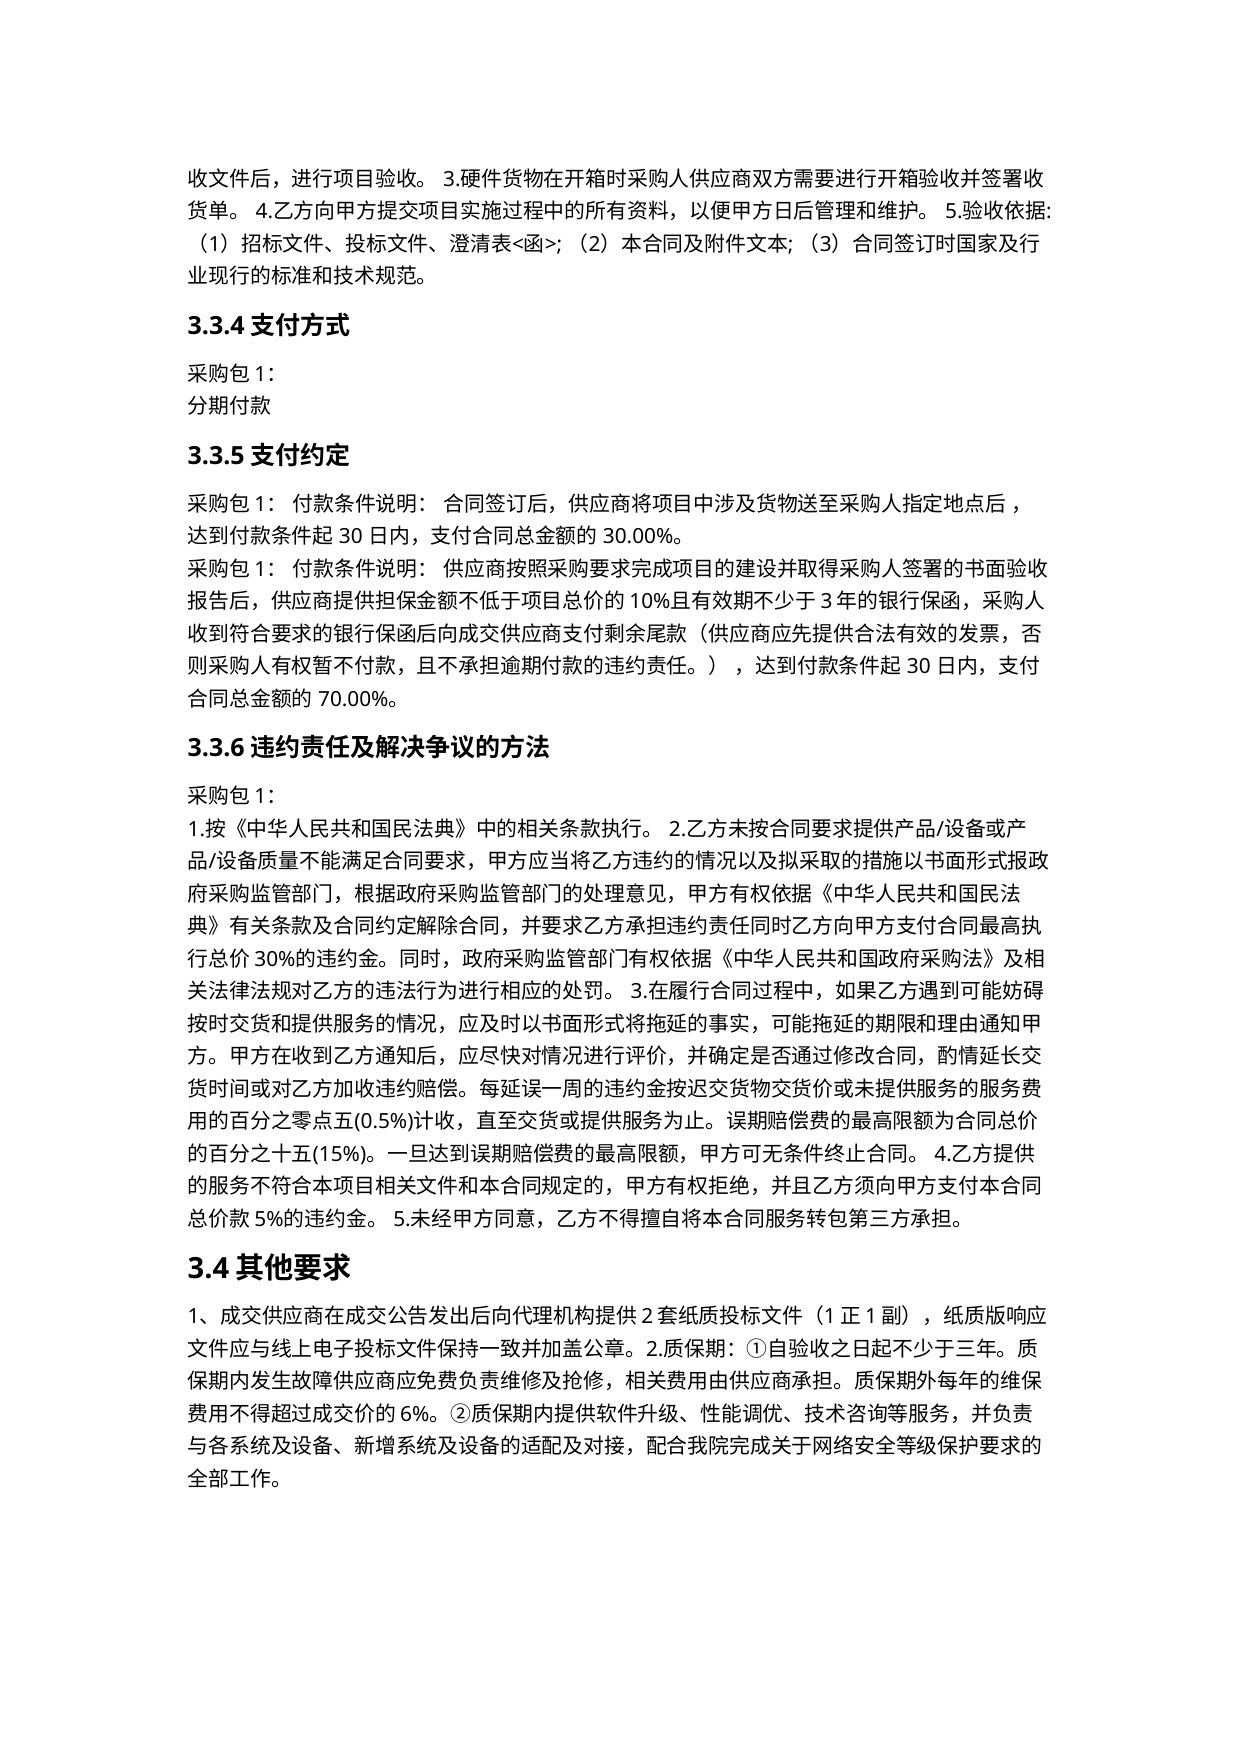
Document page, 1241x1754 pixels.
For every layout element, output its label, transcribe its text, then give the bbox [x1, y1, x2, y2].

text 1.按《中华人民共和国民法典》中的相关条款执行。 2.乙方未按合同要求提供产品/设备或产品/设备质量不能满足合同要求，甲方应当将乙方违约的情况以及拟采取的措施以书面形式报政府采购监管部门，根据政府采购监管部门的处理意见，甲方有权依据《中华人民共和国民法典》有关条款及合同约定解除合同，并要求乙方承担违约责任同时乙方向甲方支付合同最高执行总价30%的违约金。同时，政府采购监管部门有权依据《中华人民共和国政府采购法》及相关法律法规对乙方的违法行为进行相应的处罚。 3.在履行合同过程中，如果乙方遇到可能妨碍按时交货和提供服务的情况，应及时以书面形式将拖延的事实，可能拖延的期限和理由通知甲方。甲方在收到乙方通知后，应尽快对情况进行评价，并确定是否通过修改合同，酌情延长交货时间或对乙方加收违约赔偿。每延误一周的违约金按迟交货物交货价或未提供服务的服务费用的百分之零点五(0.5%)计收，直至交货或提供服务为止。误期赔偿费的最高限额为合同总价的百分之十五(15%)。一旦达到误期赔偿费的最高限额，甲方可无条件终止合同。 4.乙方提供的服务不符合本项目相关文件和本合同规定的，甲方有权拒绝，并且乙方须向甲方支付本合同总价款5%的违约金。 5.未经甲方同意，乙方不得擅自将本合同服务转包第三方承担。 [187, 812, 1053, 1234]
text 3.3.4支付方式 [187, 292, 1053, 357]
text 采购包1： 付款条件说明： 供应商按照采购要求完成项目的建设并取得采购人签署的书面验收报告后，供应商提供担保金额不低于项目总价的10%且有效期不少于3年的银行保函，采购人收到符合要求的银行保函后向成交供应商支付剩余尾款（供应商应先提供合法有效的发票，否则采购人有权暂不付款，且不承担逾期付款的违约责任。） ，达到付款条件起 30 日内，支付合同总金额的 70.00%。 [187, 552, 1053, 714]
text 3.4其他要求 [187, 1234, 1053, 1299]
text 3.3.6违约责任及解决争议的方法 [187, 714, 1053, 779]
text 1、成交供应商在成交公告发出后向代理机构提供2套纸质投标文件（1正1副），纸质版响应文件应与线上电子投标文件保持一致并加盖公章。2.质保期：①自验收之日起不少于三年。质保期内发生故障供应商应免费负责维修及抢修，相关费用由供应商承担。质保期外每年的维保费用不得超过成交价的6%。②质保期内提供软件升级、性能调优、技术咨询等服务，并负责与各系统及设备、新增系统及设备的适配及对接，配合我院完成关于网络安全等级保护要求的全部工作。 [187, 1299, 1053, 1494]
text 分期付款 [187, 389, 1053, 422]
text 3.3.5支付约定 [187, 422, 1053, 487]
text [187, 162, 1053, 292]
text 采购包1： [187, 779, 1053, 812]
text 采购包1： [187, 357, 1053, 389]
text 采购包1： 付款条件说明： 合同签订后，供应商将项目中涉及货物送至采购人指定地点后 ，达到付款条件起 30 日内，支付合同总金额的 30.00%。 [187, 487, 1053, 552]
